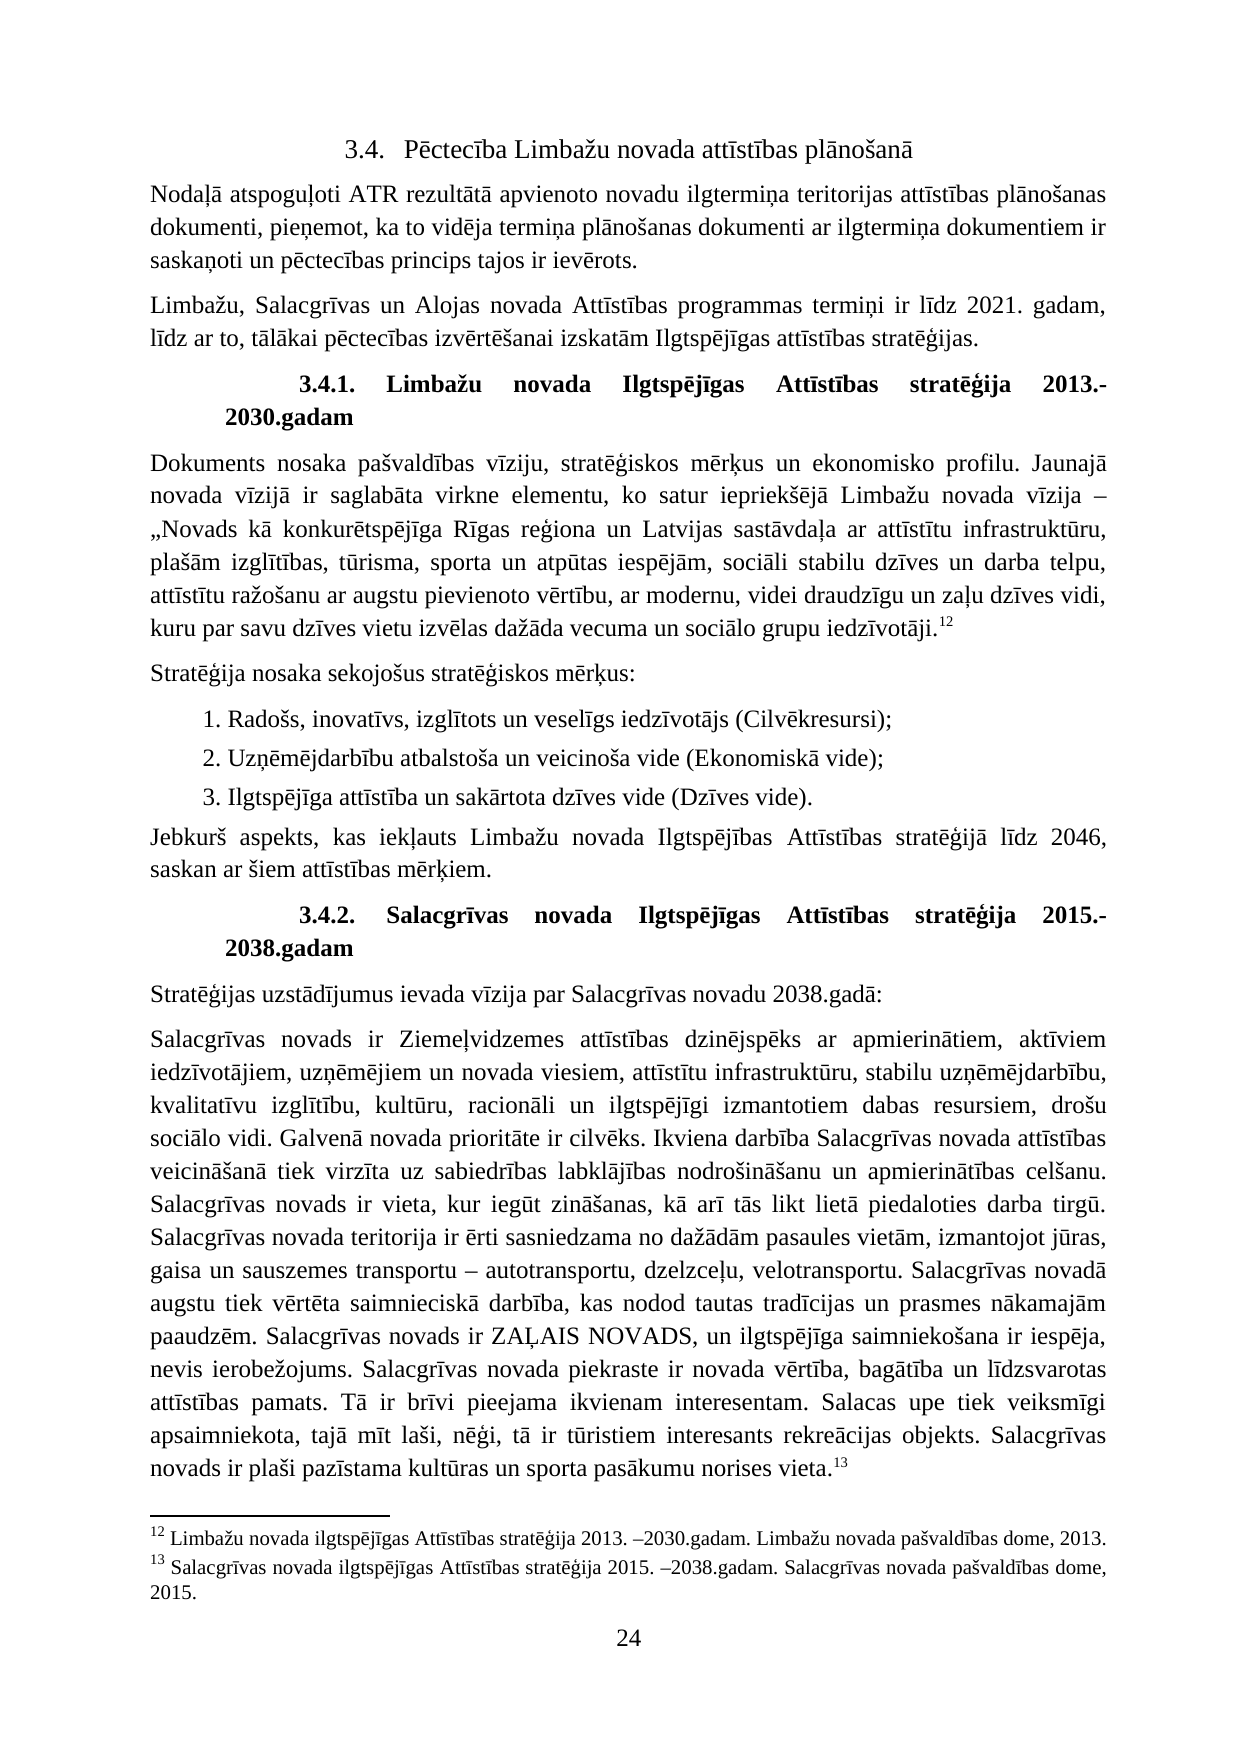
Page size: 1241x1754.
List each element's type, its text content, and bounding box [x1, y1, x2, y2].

text 2. Uzņēmējdarbību atbalstoša un veicinoša vide (Ekonomiskā vide); [202, 743, 1107, 772]
text Stratēģija nosaka sekojošus stratēģiskos mērķus: [150, 658, 1107, 687]
text Jebkurš aspekts, kas iekļauts Limbažu novada Ilgtspējības Attīstības stratēģijā līdz 2046, saskan ar šiem attīstības mērķiem. [150, 822, 1107, 883]
text Stratēģijas uzstādījumus ievada vīzija par Salacgrīvas novadu 2038.gadā: [150, 979, 1107, 1007]
text 3. Ilgtspējīga attīstība un sakārtota dzīves vide (Dzīves vide). [202, 782, 1107, 811]
text 1. Radošs, inovatīvs, izglītots un veselīgs iedzīvotājs (Cilvēkresursi); [202, 704, 1107, 732]
text Dokuments nosaka pašvaldības vīziju, stratēģiskos mērķus un ekonomisko profilu. Jaunajā novada vīzijā ir saglabāta virkne elementu, ko satur iepriekšējā Limbažu novada vīzija – „Novads kā konkurētspējīga Rīgas reģiona un Latvijas sastāvdaļa ar attīstītu infrastruktūru, plašām izglītības, tūrisma, sporta un atpūtas iespējām, sociāli stabilu dzīves un darba telpu, attīstītu ražošanu ar augstu pievienoto vērtību, ar modernu, videi draudzīgu un zaļu dzīves vidi, kuru par savu dzīves vietu izvēlas dažāda vecuma un sociālo grupu iedzīvotāji. [150, 448, 1107, 641]
subtitle Limbažu novada Ilgtspējīgas Attīstības stratēģija 2013.-2030.gadam [225, 369, 1107, 431]
subtitle Salacgrīvas novada Ilgtspējīgas Attīstības stratēģija 2015.-2038.gadam [225, 900, 1107, 962]
text Salacgrīvas novads ir Ziemeļvidzemes attīstības dzinējspēks ar apmierinātiem, aktīviem iedzīvotājiem, uzņēmējiem un novada viesiem, attīstītu infrastruktūru, stabilu uzņēmējdarbību, kvalitatīvu izglītību, kultūru, racionāli un ilgtspējīgi izmantotiem dabas resursiem, drošu sociālo vidi. Galvenā novada prioritāte ir cilvēks. Ikviena darbība Salacgrīvas novada attīstības veicināšanā tiek virzīta uz sabiedrības labklājības nodrošināšanu un apmierinātības celšanu. Salacgrīvas novads ir vieta, kur iegūt zināšanas, kā arī tās likt lietā piedaloties darba tirgū. Salacgrīvas novada teritorija ir ērti sasniedzama no dažādām pasaules vietām, izmantojot jūras, gaisa un sauszemes transportu – autotransportu, dzelzceļu, velotransportu. Salacgrīvas novadā augstu tiek vērtēta saimnieciskā darbība, kas nodod tautas tradīcijas un prasmes nākamajām paaudzēm. Salacgrīvas novads ir ZAĻAIS NOVADS, un ilgtspējīga saimniekošana ir iespēja, nevis ierobežojums. Salacgrīvas novada piekraste ir novada vērtība, bagātība un līdzsvarotas attīstības pamats. Tā ir brīvi pieejama ikvienam interesentam. Salacas upe tiek veiksmīgi apsaimniekota, tajā mīt laši, nēģi, tā ir tūristiem interesants rekreācijas objekts. Salacgrīvas novads ir plaši pazīstama kultūras un sporta pasākumu norises vieta. [150, 1024, 1107, 1482]
text Limbažu, Salacgrīvas un Alojas novada Attīstības programmas termiņi ir līdz 2021. gadam, līdz ar to, tālākai pēctecības izvērtēšanai izskatām Ilgtspējīgas attīstības stratēģijas. [150, 291, 1107, 352]
subtitle Pēctecība Limbažu novada attīstības plānošanā [150, 133, 1107, 164]
text Nodaļā atspoguļoti ATR rezultātā apvienoto novadu ilgtermiņa teritorijas attīstības plānošanas dokumenti, pieņemot, ka to vidēja termiņa plānošanas dokumenti ar ilgtermiņa dokumentiem ir saskaņoti un pēctecības princips tajos ir ievērots. [150, 179, 1107, 274]
